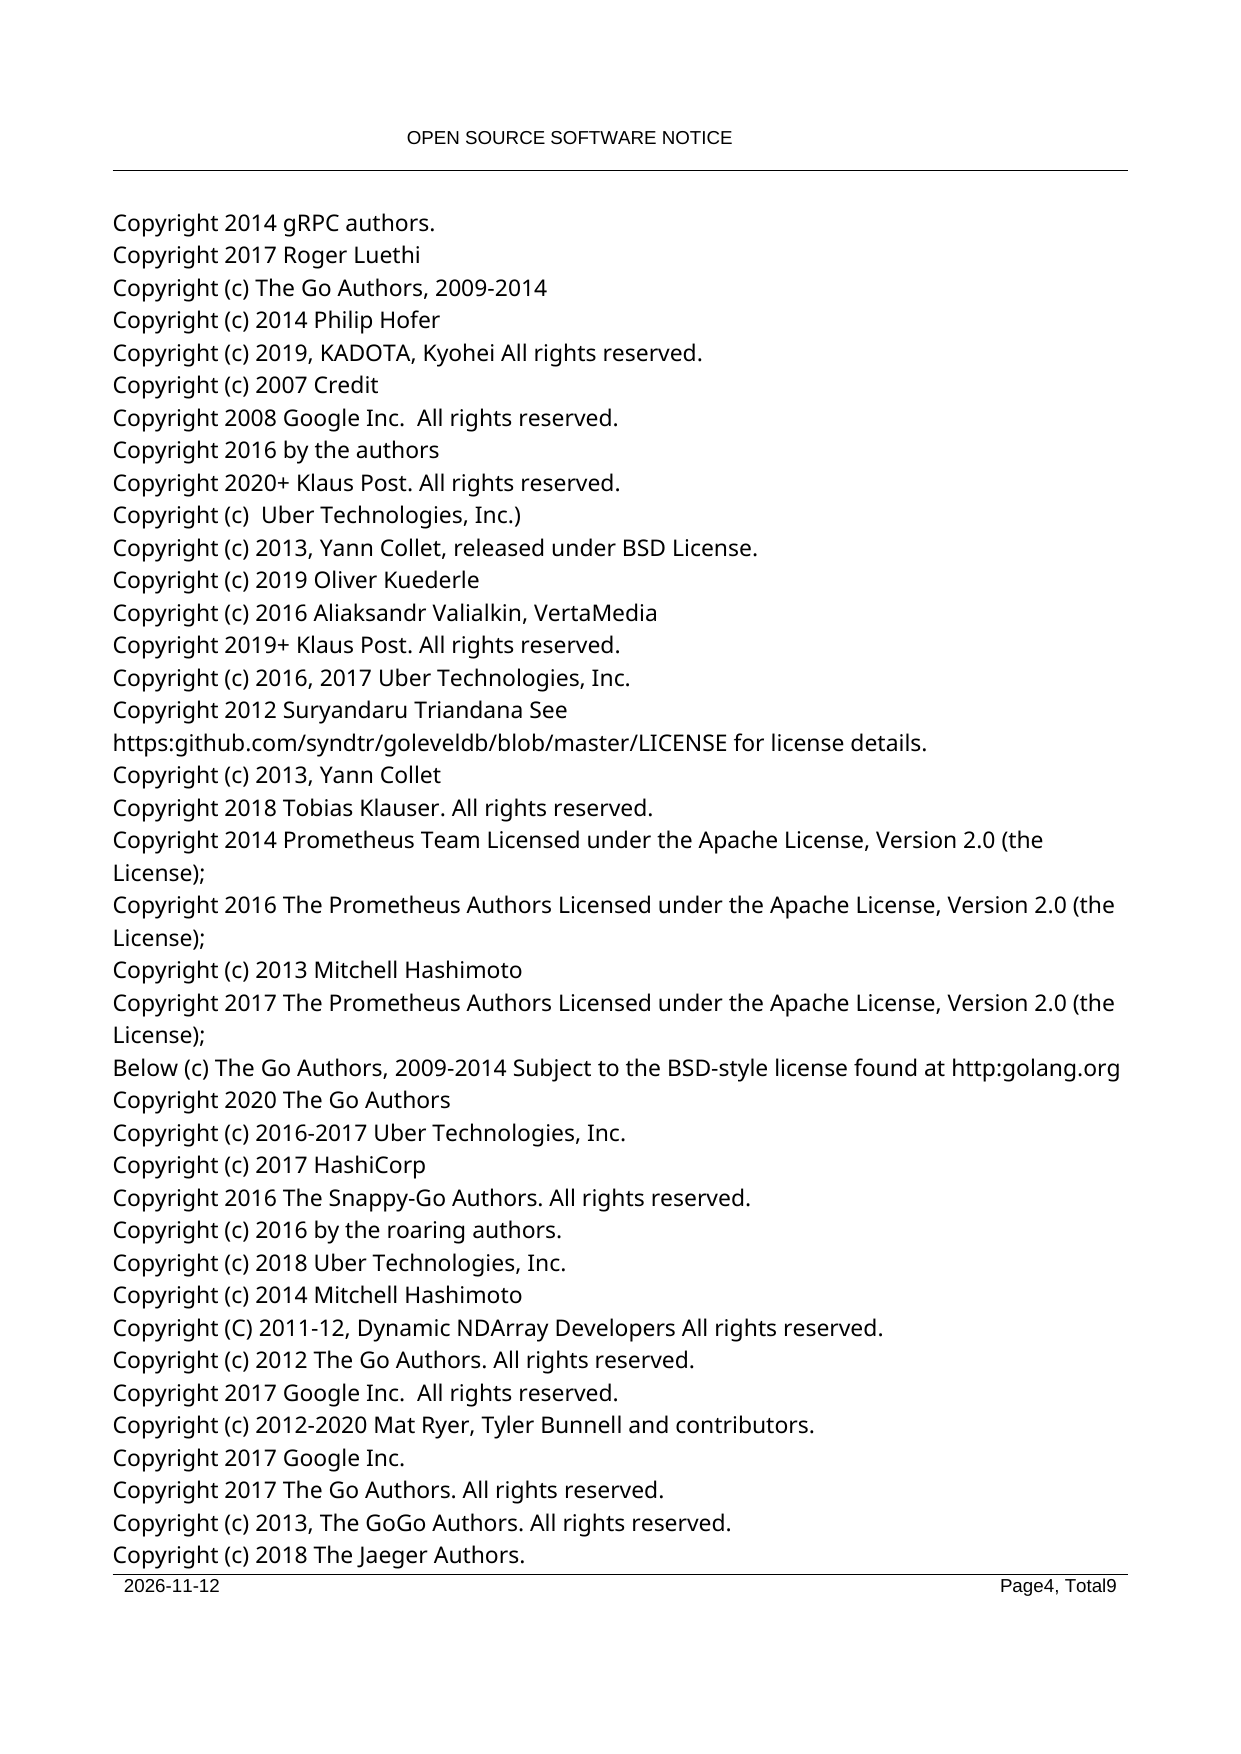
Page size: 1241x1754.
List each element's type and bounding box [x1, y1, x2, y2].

text [112, 206, 1128, 1571]
